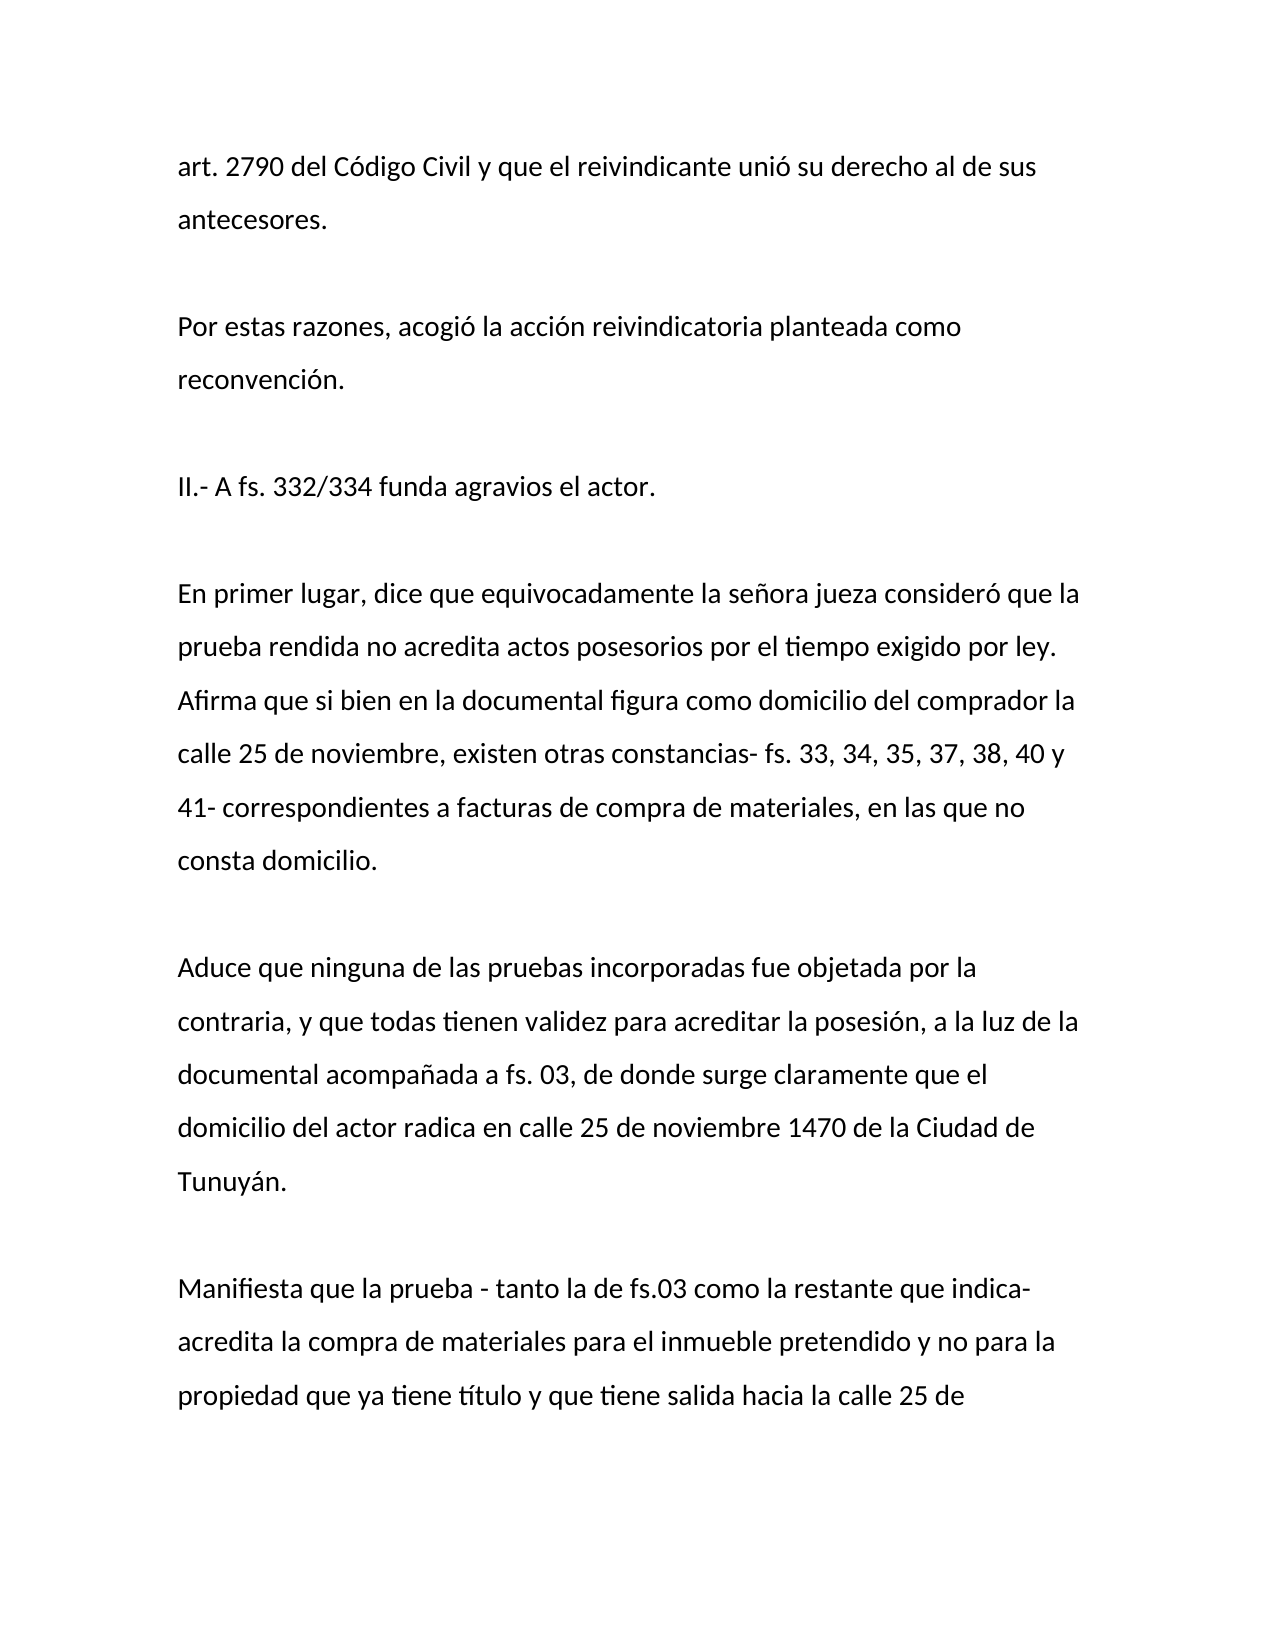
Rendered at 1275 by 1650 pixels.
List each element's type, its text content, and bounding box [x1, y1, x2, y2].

text II.- A fs. 332/334 funda agravios el actor. [177, 468, 1098, 504]
text En primer lugar, dice que equivocadamente la señora jueza consideró que la prueba rendida no acredita actos posesorios por el tiempo exigido por ley. Afirma que si bien en la documental figura como domicilio del comprador la calle 25 de noviembre, existen otras constancias- fs. 33, 34, 35, 37, 38, 40 y 41- correspondientes a facturas de compra de materiales, en las que no consta domicilio. [177, 575, 1098, 878]
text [177, 148, 1098, 237]
text Aduce que ninguna de las pruebas incorporadas fue objetada por la contraria, y que todas tienen validez para acreditar la posesión, a la luz de la documental acompañada a fs. 03, de donde surge claramente que el domicilio del actor radica en calle 25 de noviembre 1470 de la Ciudad de Tunuyán. [177, 949, 1098, 1198]
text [177, 1270, 1098, 1412]
text Por estas razones, acogió la acción reivindicatoria planteada como reconvención. [177, 308, 1098, 397]
